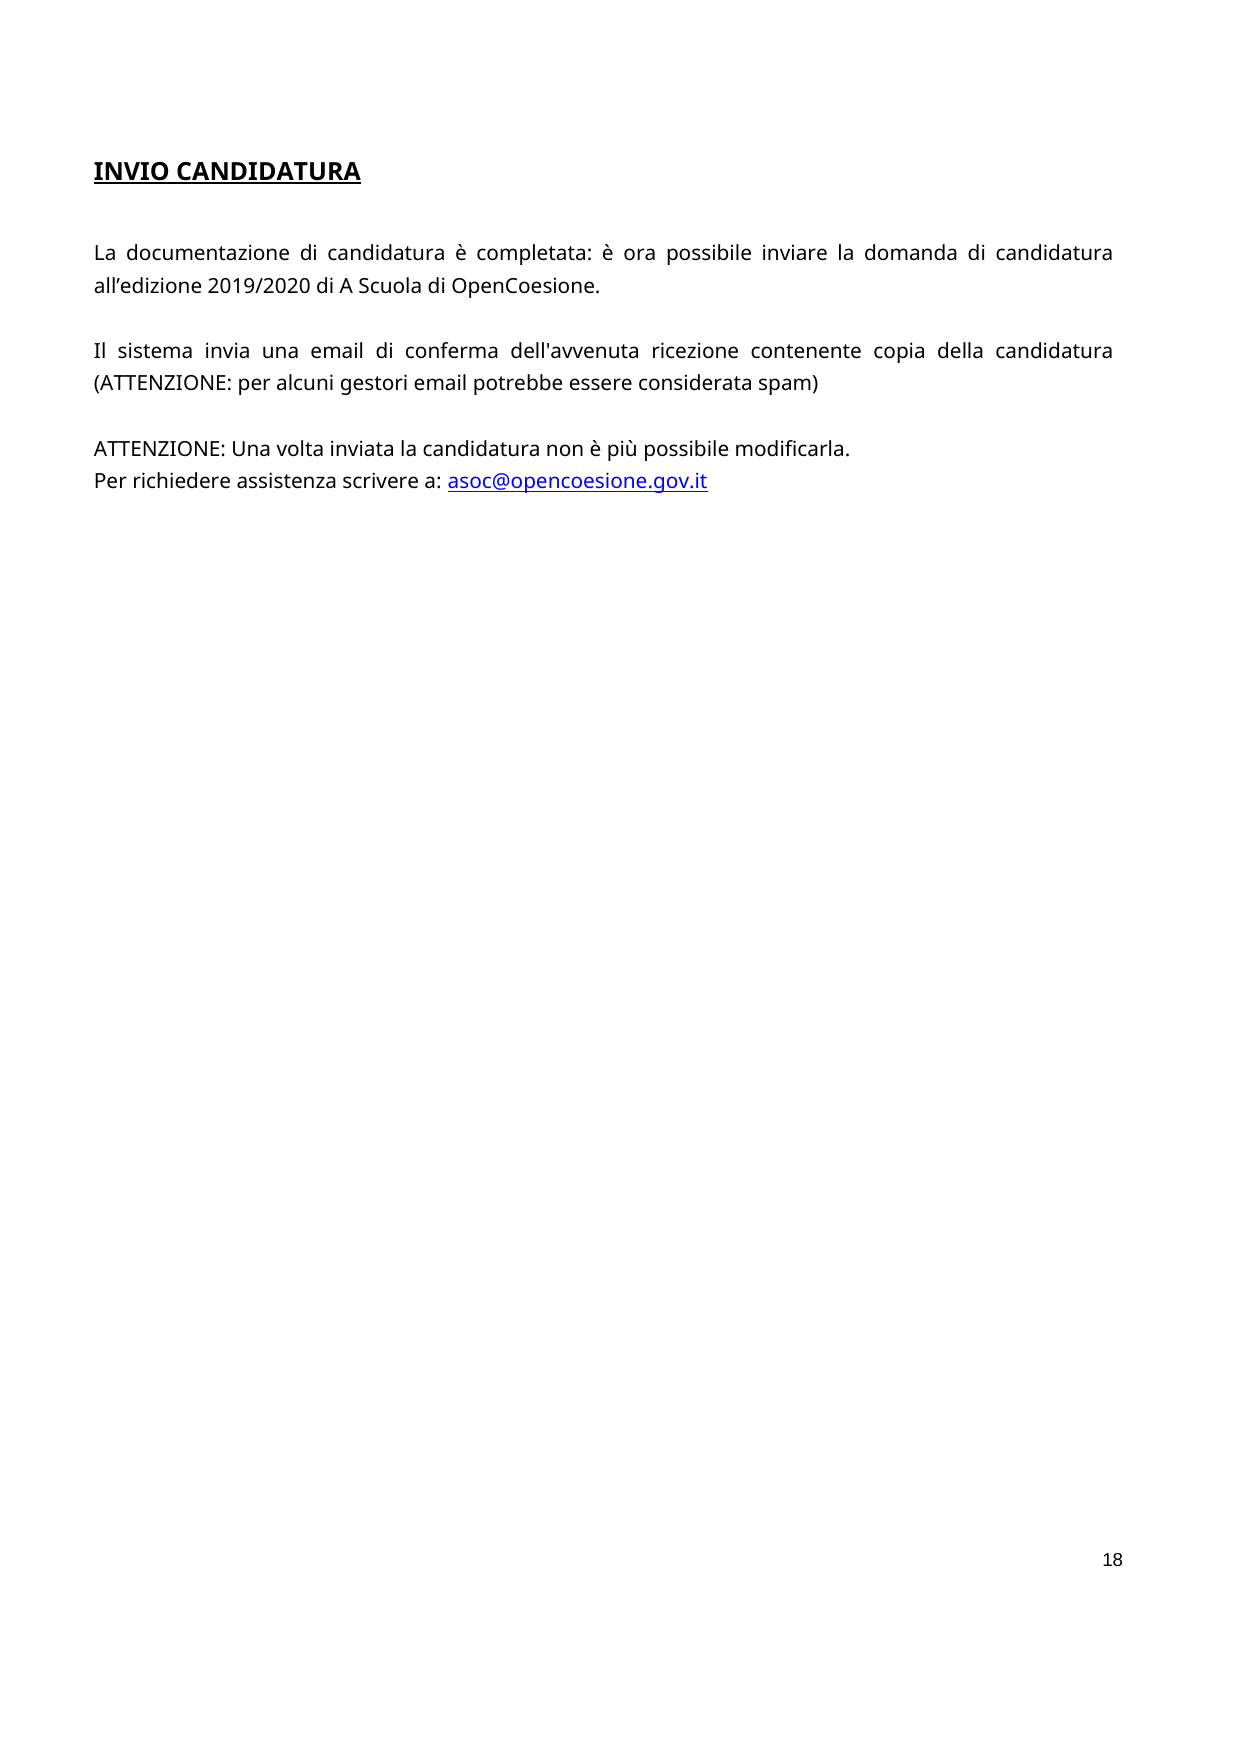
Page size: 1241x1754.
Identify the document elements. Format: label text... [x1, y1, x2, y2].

text La documentazione di candidatura è completata: è ora possibile inviare la domanda di candidatura all’edizione 2019/2020 di A Scuola di OpenCoesione. [94, 238, 1115, 299]
text Per richiedere assistenza scrivere a: asoc@opencoesione.gov.it [94, 466, 1115, 495]
text INVIO CANDIDATURA [94, 153, 1115, 187]
text ATTENZIONE: Una volta inviata la candidatura non è più possibile modificarla. [94, 434, 1115, 462]
text Il sistema invia una email di conferma dell'avvenuta ricezione contenente copia della candidatura (ATTENZIONE: per alcuni gestori email potrebbe essere considerata spam) [94, 336, 1115, 397]
